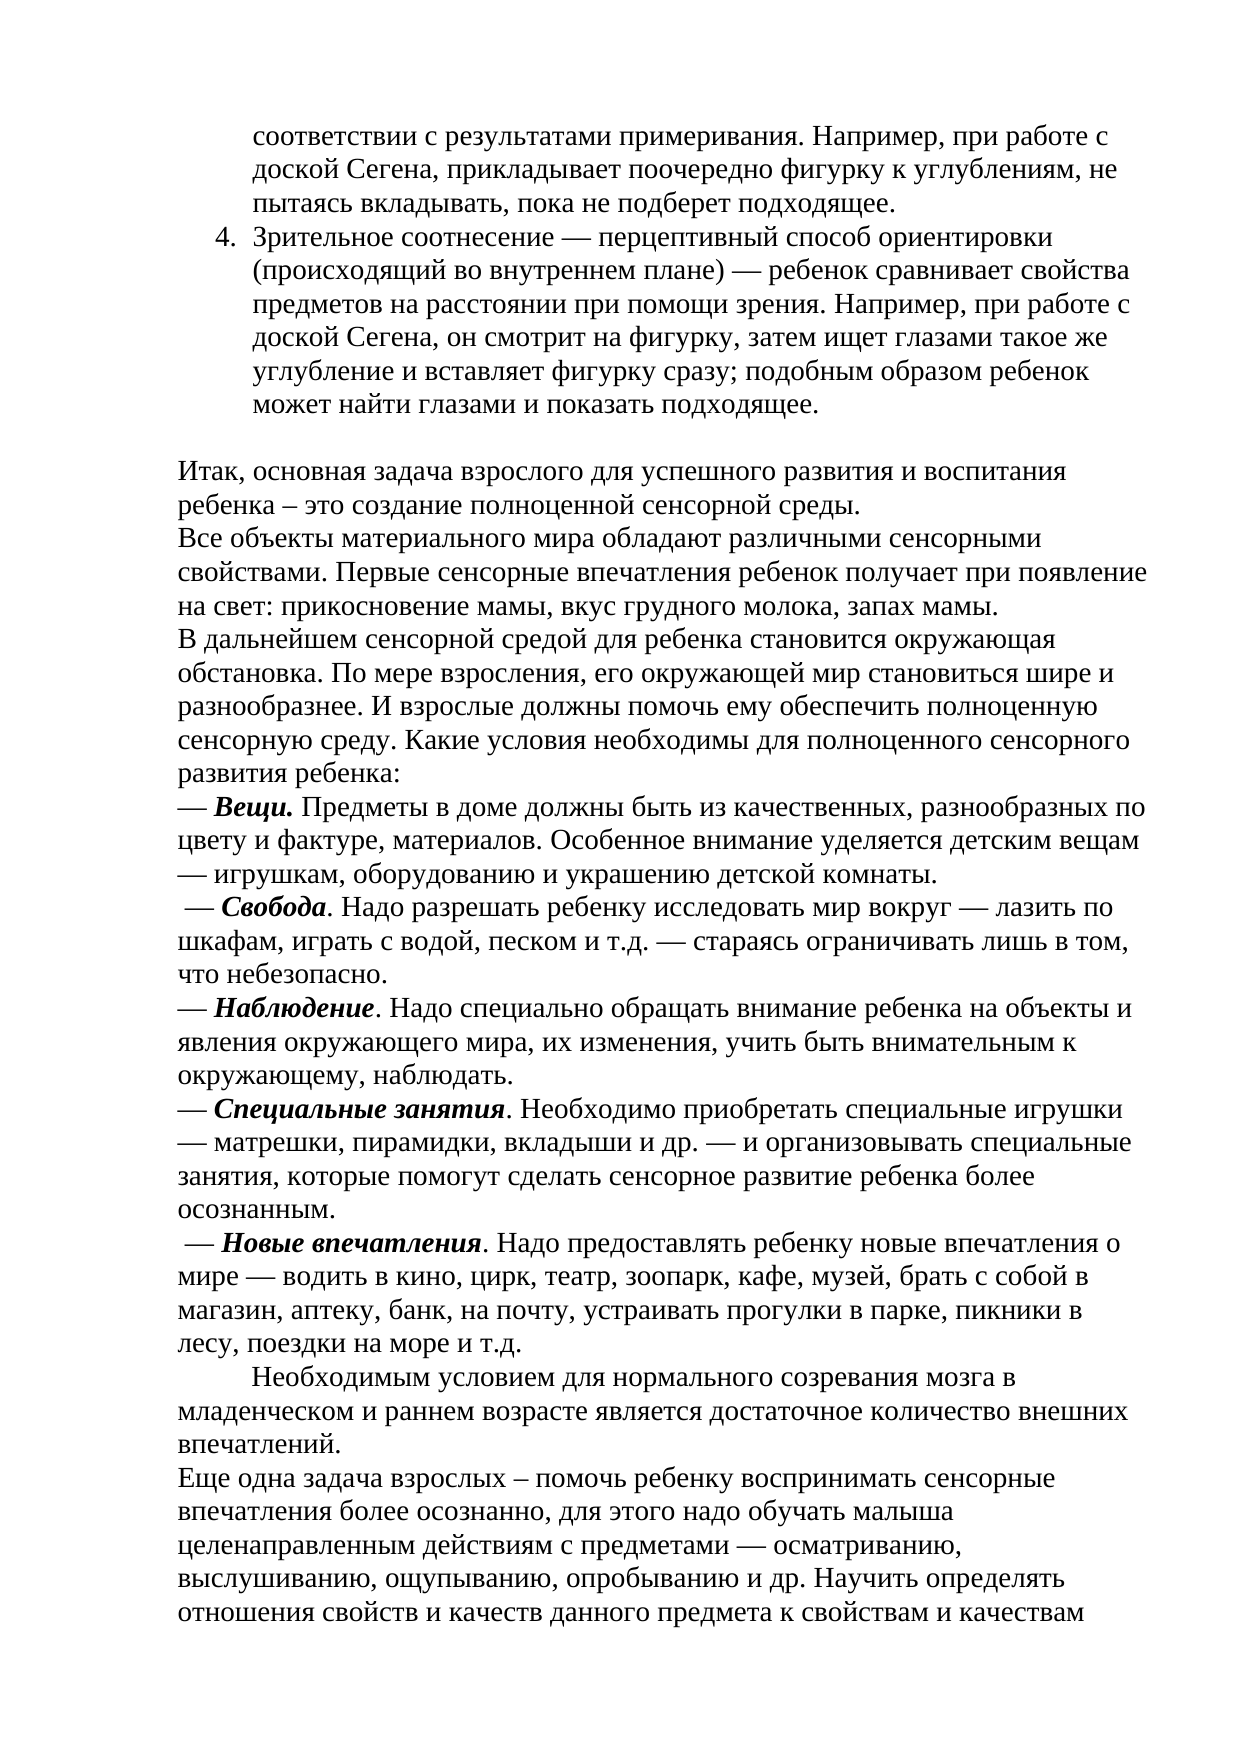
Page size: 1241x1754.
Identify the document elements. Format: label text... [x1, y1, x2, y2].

text — Вещи. Предметы в доме должны быть из качественных, разнообразных по цвету и фактуре, материалов. Особенное внимание уделяется детским вещам — игрушкам, оборудованию и украшению детской комнаты. [177, 789, 1152, 889]
text Все объекты материального мира обладают различными сенсорными свойствами. Первые сенсорные впечатления ребенок получает при появление на свет: прикосновение мамы, вкус грудного молока, запах мамы. [177, 521, 1152, 621]
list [215, 118, 1152, 219]
text — Новые впечатления. Надо предоставлять ребенку новые впечатления о мире — водить в кино, цирк, театр, зоопарк, кафе, музей, брать с собой в магазин, аптеку, банк, на почту, устраивать прогулки в парке, пикники в лесу, поездки на море и т.д. [177, 1225, 1152, 1359]
text — Специальные занятия. Необходимо приобретать специальные игрушки — матрешки, пирамидки, вкладыши и др. — и организовывать специальные занятия, которые помогут сделать сенсорное развитие ребенка более осознанным. [177, 1091, 1152, 1225]
list Зрительное соотнесение — перцептивный способ ориентировки (происходящий во внутреннем плане) — ребенок сравнивает свойства предметов на расстоянии при помощи зрения. Например, при работе с доской Сегена, он смотрит на фигурку, затем ищет глазами такое же углубление и вставляет фигурку сразу; подобным образом ребенок может найти глазами и показать подходящее. [215, 219, 1152, 420]
text Необходимым условием для нормального созревания мозга в младенческом и раннем возрасте является достаточное количество внешних впечатлений. [177, 1359, 1152, 1460]
text — Наблюдение. Надо специально обращать внимание ребенка на объекты и явления окружающего мира, их изменения, учить быть внимательным к окружающему, наблюдать. [177, 990, 1152, 1091]
text — Свобода. Надо разрешать ребенку исследовать мир вокруг — лазить по шкафам, играть с водой, песком и т.д. — стараясь ограничивать лишь в том, что небезопасно. [177, 889, 1152, 990]
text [177, 1460, 1152, 1627]
text В дальнейшем сенсорной средой для ребенка становится окружающая обстановка. По мере взросления, его окружающей мир становиться шире и разнообразнее. И взрослые должны помочь ему обеспечить полноценную сенсорную среду. Какие условия необходимы для полноценного сенсорного развития ребенка: [177, 621, 1152, 789]
text Итак, основная задача взрослого для успешного развития и воспитания ребенка – это создание полноценной сенсорной среды. [177, 453, 1152, 521]
